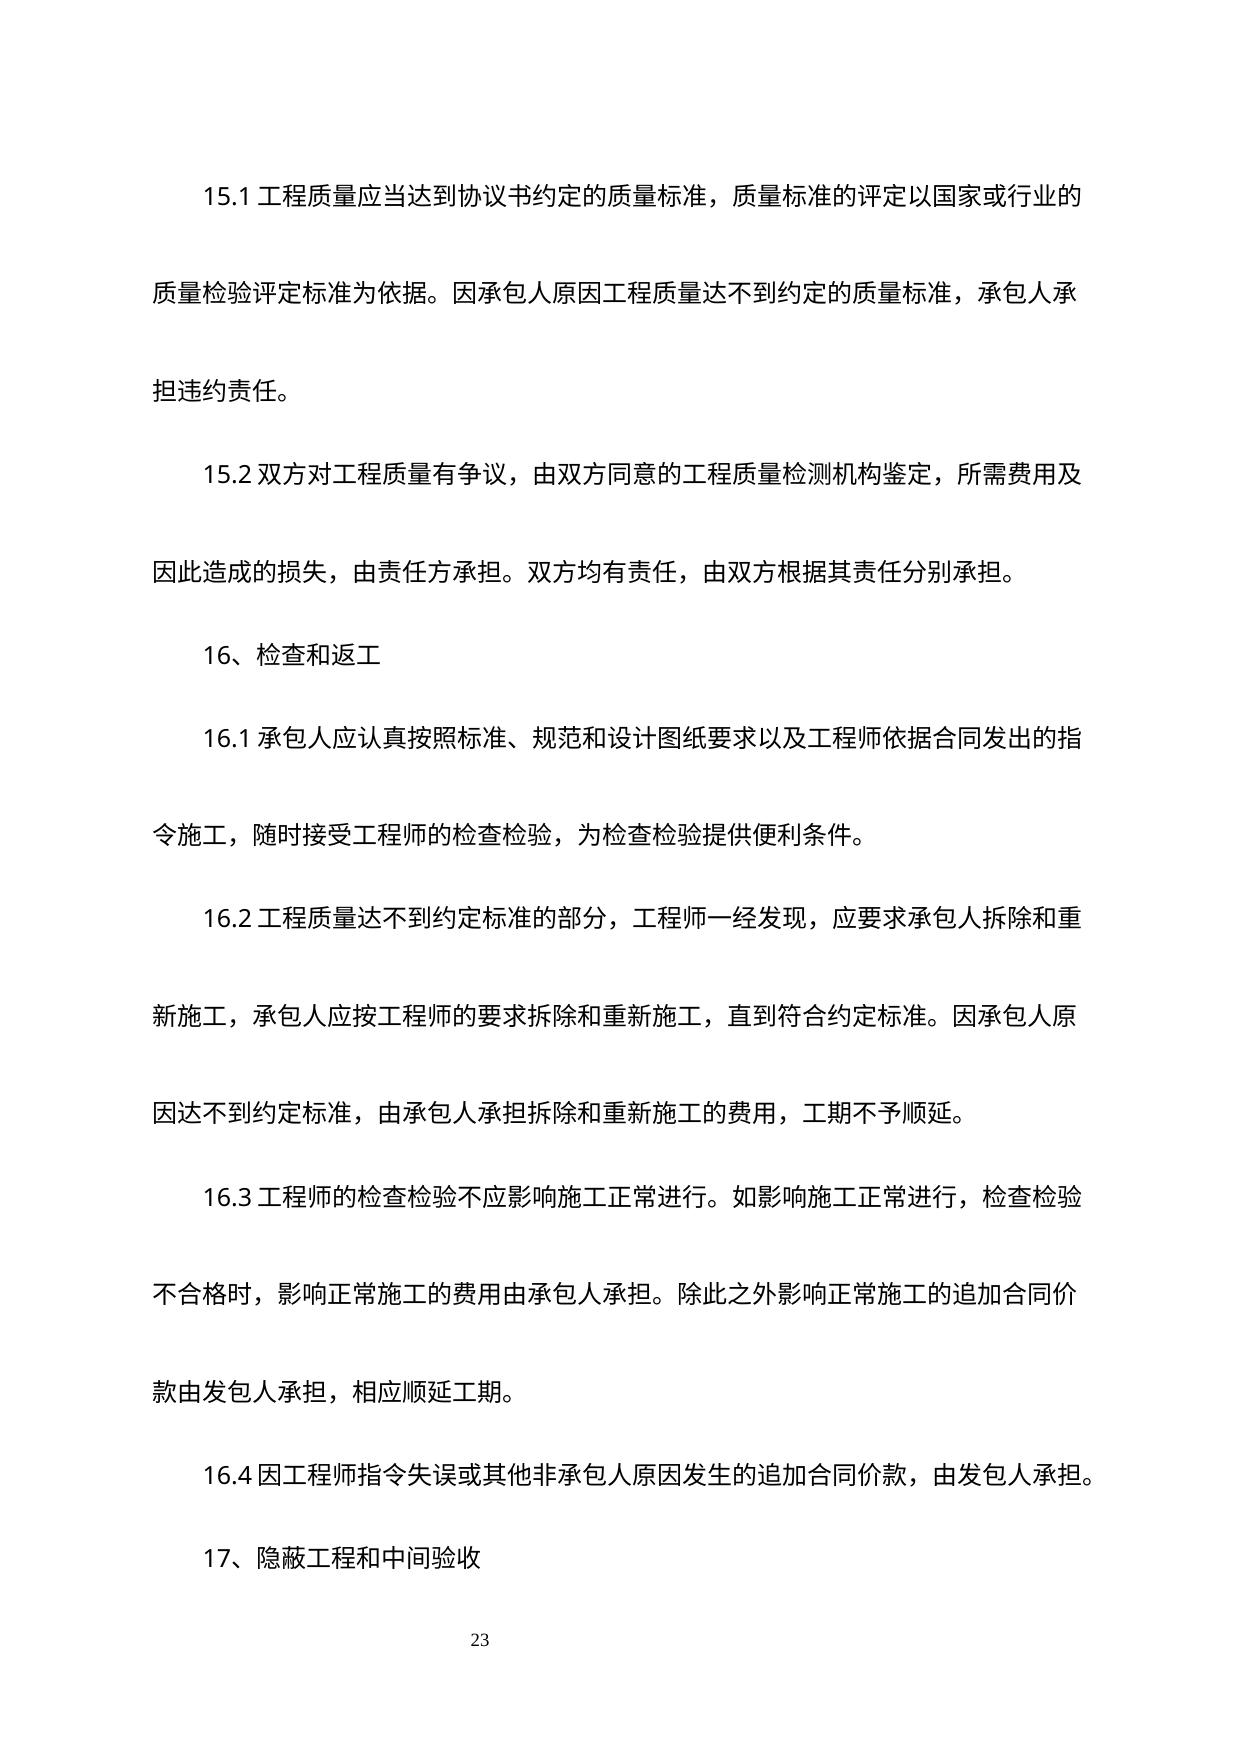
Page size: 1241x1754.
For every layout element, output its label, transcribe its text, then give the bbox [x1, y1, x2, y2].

text 16.2工程质量达不到约定标准的部分，工程师一经发现，应要求承包人拆除和重新施工，承包人应按工程师的要求拆除和重新施工，直到符合约定标准。因承包人原因达不到约定标准，由承包人承担拆除和重新施工的费用，工期不予顺延。 [152, 884, 1088, 1144]
text 16.1承包人应认真按照标准、规范和设计图纸要求以及工程师依据合同发出的指令施工，随时接受工程师的检查检验，为检查检验提供便利条件。 [152, 704, 1088, 866]
text 17、隐蔽工程和中间验收 [152, 1524, 1088, 1589]
text 15.1工程质量应当达到协议书约定的质量标准，质量标准的评定以国家或行业的质量检验评定标准为依据。因承包人原因工程质量达不到约定的质量标准，承包人承担违约责任。 [152, 162, 1088, 422]
text 15.2双方对工程质量有争议，由双方同意的工程质量检测机构鉴定，所需费用及因此造成的损失，由责任方承担。双方均有责任，由双方根据其责任分别承担。 [152, 440, 1088, 603]
text 16.3工程师的检查检验不应影响施工正常进行。如影响施工正常进行，检查检验不合格时，影响正常施工的费用由承包人承担。除此之外影响正常施工的追加合同价款由发包人承担，相应顺延工期。 [152, 1163, 1088, 1423]
text 16、检查和返工 [152, 621, 1088, 686]
text 16.4因工程师指令失误或其他非承包人原因发生的追加合同价款，由发包人承担。 [152, 1441, 1088, 1506]
